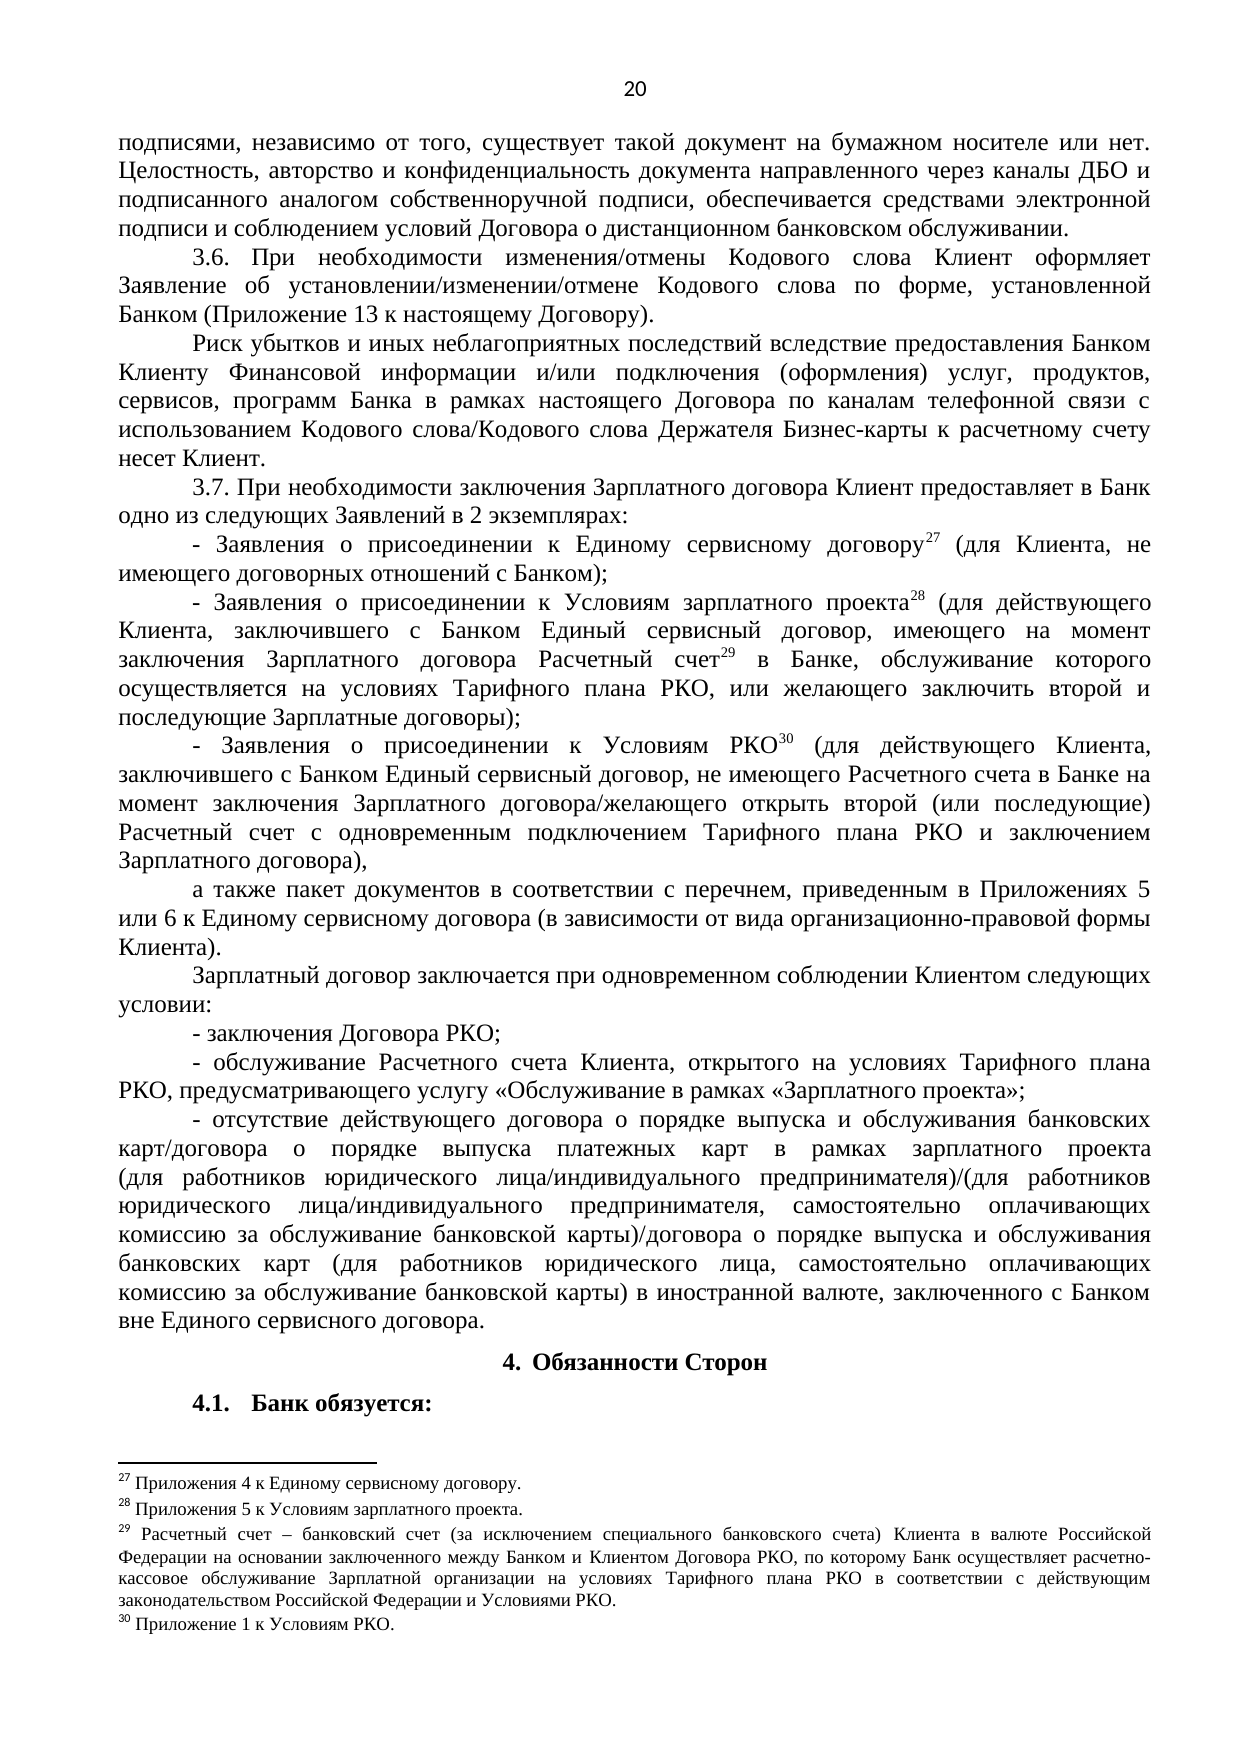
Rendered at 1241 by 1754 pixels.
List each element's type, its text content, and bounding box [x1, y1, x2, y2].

list - отсутствие действующего договора о порядке выпуска и обслуживания банковских карт/договора о порядке выпуска платежных карт в рамках зарплатного проекта (для работников юридического лица/индивидуального предпринимателя)/(для работников юридического лица/индивидуального предпринимателя, самостоятельно оплачивающих комиссию за обслуживание банковской карты)/договора о порядке выпуска и обслуживания банковских карт (для работников юридического лица, самостоятельно оплачивающих комиссию за обслуживание банковской карты) в иностранной валюте, заключенного с Банком вне Единого сервисного договора. [118, 1104, 1152, 1334]
text Зарплатный договор заключается при одновременном соблюдении Клиентом следующих условии: [118, 960, 1152, 1018]
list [118, 127, 1152, 242]
text 3.7. При необходимости заключения Зарплатного договора Клиент предоставляет в Банк одно из следующих Заявлений в 2 экземплярах: [118, 472, 1152, 529]
list Риск убытков и иных неблагоприятных последствий вследствие предоставления Банком Клиенту Финансовой информации и/или подключения (оформления) услуг, продуктов, сервисов, программ Банка в рамках настоящего Договора по каналам телефонной связи с использованием Кодового слова/Кодового слова Держателя Бизнес-карты к расчетному счету несет Клиент. [118, 328, 1152, 472]
subtitle Обязанности Сторон [118, 1347, 1152, 1375]
text - Заявления о присоединении к Условиям зарплатного проекта (для действующего Клиента, заключившего с Банком Единый сервисный договор, имеющего на момент заключения Зарплатного договора Расчетный счет в Банке, обслуживание которого осуществляется на условиях Тарифного плана РКО, или желающего заключить второй и последующие Зарплатные договоры); [118, 587, 1152, 730]
text - заключения Договора РКО; [192, 1018, 1152, 1047]
list 3.6. При необходимости изменения/отмены Кодового слова Клиент оформляет Заявление об установлении/изменении/отмене Кодового слова по форме, установленной Банком (Приложение 13 к настоящему Договору). [118, 242, 1152, 328]
list 4.1. Банк обязуется: [118, 1388, 1152, 1417]
text а также пакет документов в соответствии с перечнем, приведенным в Приложениях 5 или 6 к Единому сервисному договора (в зависимости от вида организационно-правовой формы Клиента). [118, 874, 1152, 960]
text - Заявления о присоединении к Единому сервисному договору (для Клиента, не имеющего договорных отношений с Банком); [118, 529, 1152, 587]
text - Заявления о присоединении к Условиям РКО (для действующего Клиента, заключившего с Банком Единый сервисный договор, не имеющего Расчетного счета в Банке на момент заключения Зарплатного договора/желающего открыть второй (или последующие) Расчетный счет с одновременным подключением Тарифного плана РКО и заключением Зарплатного договора), [118, 730, 1152, 874]
text - обслуживание Расчетного счета Клиента, открытого на условиях Тарифного плана РКО, предусматривающего услугу «Обслуживание в рамках «Зарплатного проекта»; [118, 1047, 1152, 1104]
